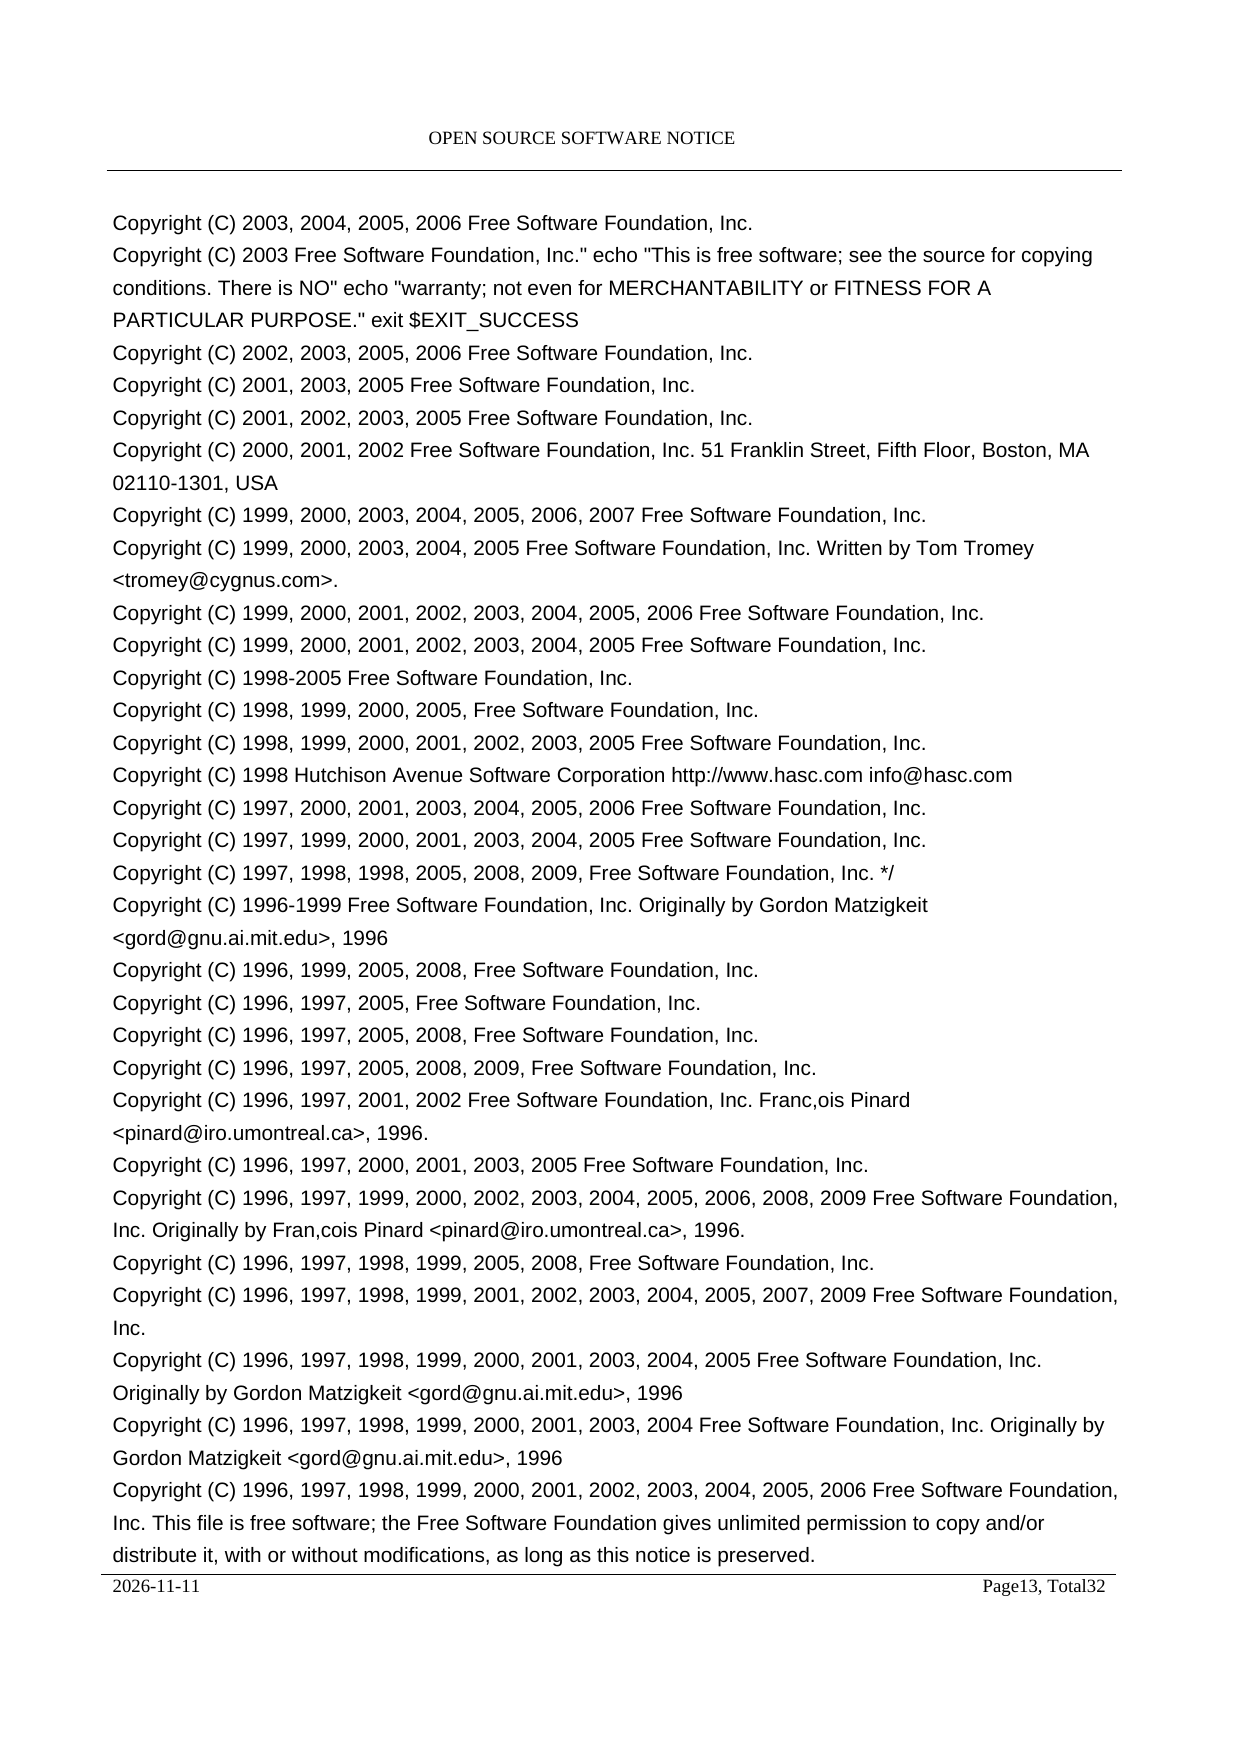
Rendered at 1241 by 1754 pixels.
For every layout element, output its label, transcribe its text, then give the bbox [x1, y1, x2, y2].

text Copyright (C) 1999, 2000, 2003, 2004, 2005 Free Software Foundation, Inc. Written by Tom Tromey <tromey@cygnus.com>. [112, 531, 1128, 596]
text Copyright (C) 1998, 1999, 2000, 2005, Free Software Foundation, Inc. [112, 694, 1128, 726]
text Copyright (C) 1996, 1997, 1999, 2000, 2002, 2003, 2004, 2005, 2006, 2008, 2009 Free Software Foundation, Inc. Originally by Fran,cois Pinard <pinard@iro.umontreal.ca>, 1996. [112, 1181, 1128, 1246]
text Copyright (C) 1996, 1997, 2005, Free Software Foundation, Inc. [112, 986, 1128, 1019]
text Copyright (C) 2001, 2002, 2003, 2005 Free Software Foundation, Inc. [112, 401, 1128, 434]
text Copyright (C) 1996, 1997, 2005, 2008, Free Software Foundation, Inc. [112, 1019, 1128, 1051]
text Copyright (C) 2002, 2003, 2005, 2006 Free Software Foundation, Inc. [112, 336, 1128, 369]
text Copyright (C) 2000, 2001, 2002 Free Software Foundation, Inc. 51 Franklin Street, Fifth Floor, Boston, MA 02110-1301, USA [112, 434, 1128, 499]
text Copyright (C) 1997, 2000, 2001, 2003, 2004, 2005, 2006 Free Software Foundation, Inc. [112, 791, 1128, 824]
text Copyright (C) 1996, 1997, 1998, 1999, 2000, 2001, 2003, 2004, 2005 Free Software Foundation, Inc. Originally by Gordon Matzigkeit <gord@gnu.ai.mit.edu>, 1996 [112, 1344, 1128, 1409]
text Copyright (C) 1999, 2000, 2001, 2002, 2003, 2004, 2005 Free Software Foundation, Inc. [112, 629, 1128, 661]
text Copyright (C) 2001, 2003, 2005 Free Software Foundation, Inc. [112, 369, 1128, 401]
text Copyright (C) 1996, 1997, 2005, 2008, 2009, Free Software Foundation, Inc. [112, 1051, 1128, 1084]
text Copyright (C) 1998, 1999, 2000, 2001, 2002, 2003, 2005 Free Software Foundation, Inc. [112, 726, 1128, 759]
text Copyright (C) 2003, 2004, 2005, 2006 Free Software Foundation, Inc. [112, 206, 1128, 239]
text Copyright (C) 1996, 1997, 1998, 1999, 2000, 2001, 2002, 2003, 2004, 2005, 2006 Free Software Foundation, Inc. This file is free software; the Free Software Foundation gives unlimited permission to copy and/or distribute it, with or without modifications, as long as this notice is preserved. [112, 1474, 1128, 1571]
text Copyright (C) 1996, 1997, 2001, 2002 Free Software Foundation, Inc. Franc,ois Pinard <pinard@iro.umontreal.ca>, 1996. [112, 1084, 1128, 1149]
text Copyright (C) 1996-1999 Free Software Foundation, Inc. Originally by Gordon Matzigkeit <gord@gnu.ai.mit.edu>, 1996 [112, 889, 1128, 954]
text Copyright (C) 1999, 2000, 2001, 2002, 2003, 2004, 2005, 2006 Free Software Foundation, Inc. [112, 596, 1128, 629]
text Copyright (C) 1996, 1997, 2000, 2001, 2003, 2005 Free Software Foundation, Inc. [112, 1149, 1128, 1181]
text Copyright (C) 1996, 1997, 1998, 1999, 2001, 2002, 2003, 2004, 2005, 2007, 2009 Free Software Foundation, Inc. [112, 1279, 1128, 1344]
text Copyright (C) 1996, 1997, 1998, 1999, 2000, 2001, 2003, 2004 Free Software Foundation, Inc. Originally by Gordon Matzigkeit <gord@gnu.ai.mit.edu>, 1996 [112, 1409, 1128, 1474]
text Copyright (C) 1996, 1999, 2005, 2008, Free Software Foundation, Inc. [112, 954, 1128, 986]
text Copyright (C) 1998 Hutchison Avenue Software Corporation http://www.hasc.com info@hasc.com [112, 759, 1128, 791]
text Copyright (C) 2003 Free Software Foundation, Inc." echo "This is free software; see the source for copying conditions. There is NO" echo "warranty; not even for MERCHANTABILITY or FITNESS FOR A PARTICULAR PURPOSE." exit $EXIT_SUCCESS [112, 239, 1128, 336]
text Copyright (C) 1998-2005 Free Software Foundation, Inc. [112, 661, 1128, 694]
text Copyright (C) 1997, 1999, 2000, 2001, 2003, 2004, 2005 Free Software Foundation, Inc. [112, 824, 1128, 856]
text Copyright (C) 1996, 1997, 1998, 1999, 2005, 2008, Free Software Foundation, Inc. [112, 1246, 1128, 1279]
text Copyright (C) 1997, 1998, 1998, 2005, 2008, 2009, Free Software Foundation, Inc. */ [112, 856, 1128, 889]
text Copyright (C) 1999, 2000, 2003, 2004, 2005, 2006, 2007 Free Software Foundation, Inc. [112, 499, 1128, 531]
